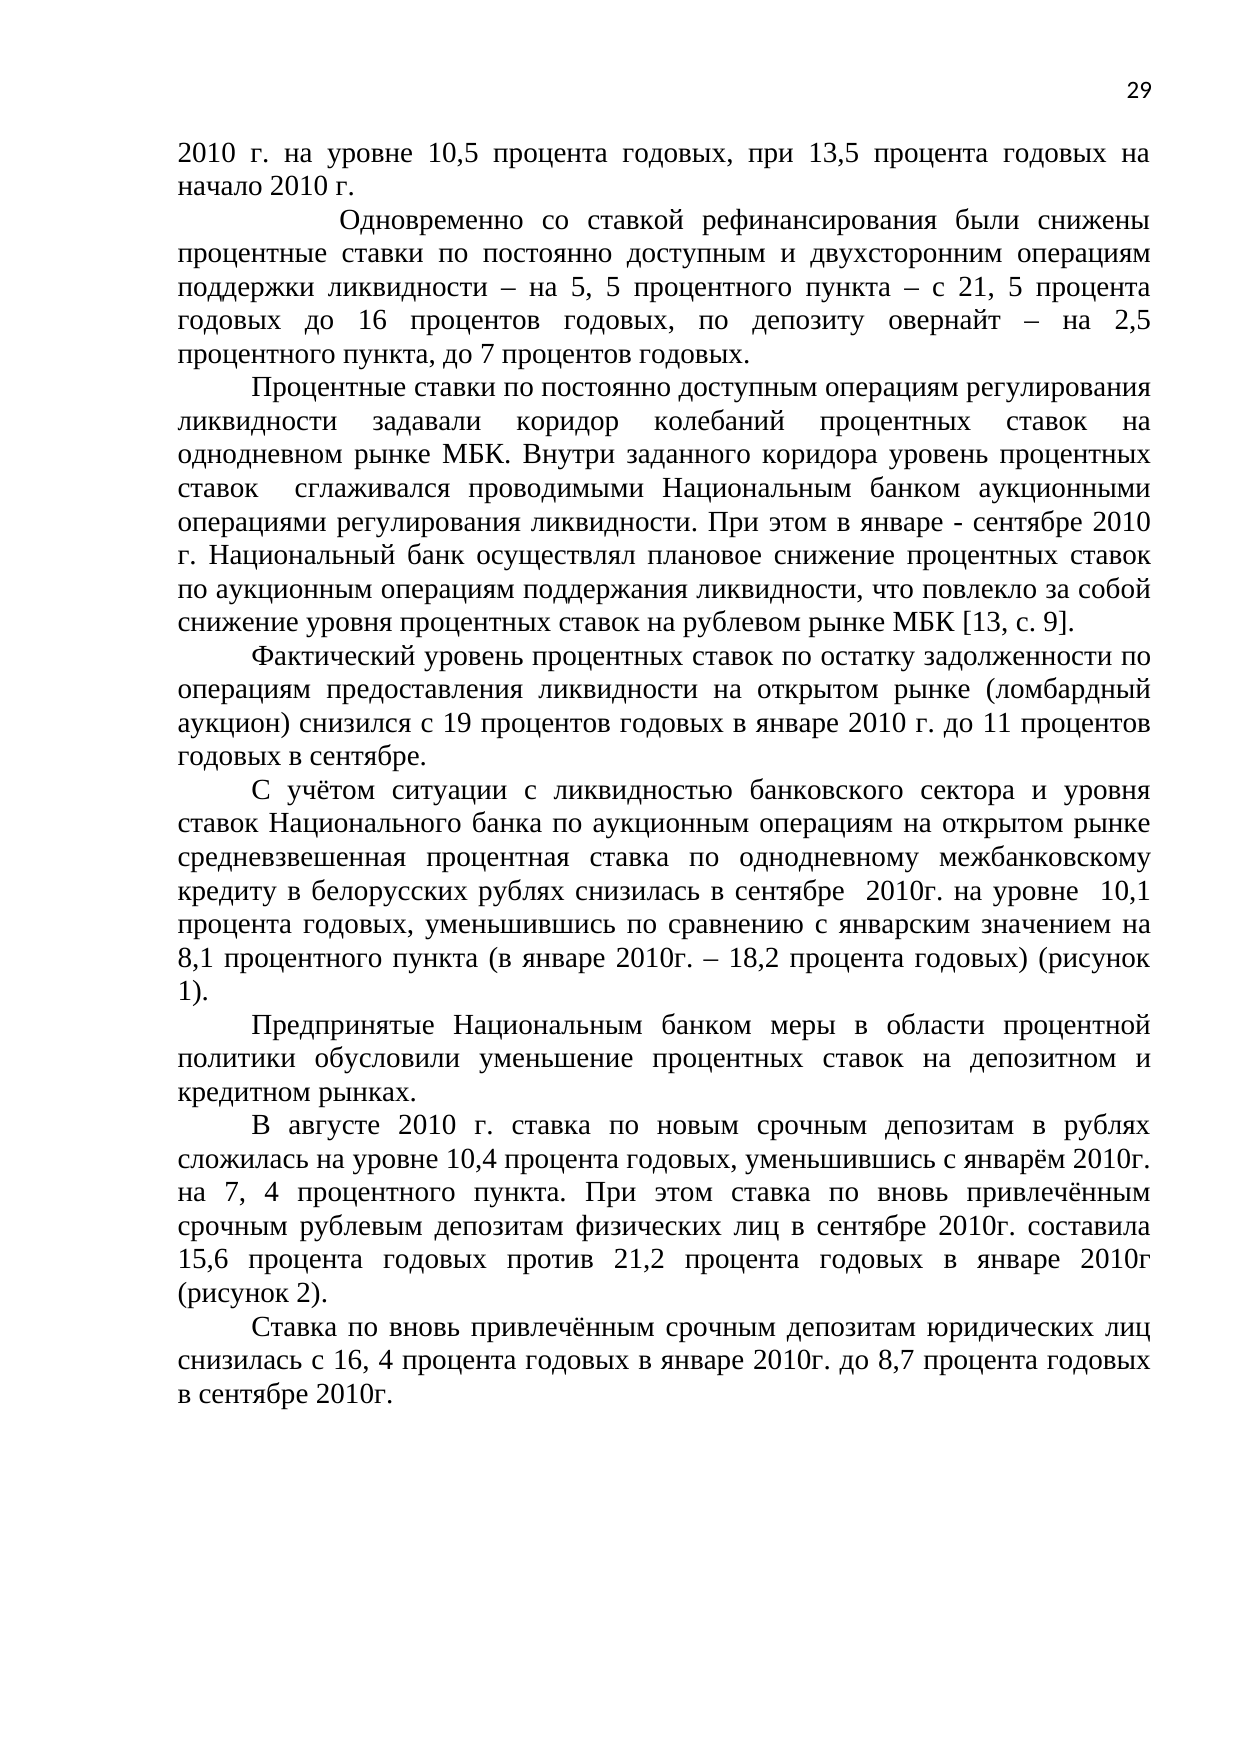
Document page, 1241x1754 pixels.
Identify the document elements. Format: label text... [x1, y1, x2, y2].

text Одновременно со ставкой рефинансирования были снижены процентные ставки по постоянно доступным и двухсторонним операциям поддержки ликвидности – на 5, 5 процентного пункта – с 21, 5 процента годовых до 16 процентов годовых, по депозиту овернайт – на 2,5 процентного пункта, до 7 процентов годовых. [177, 202, 1152, 369]
text Фактический уровень процентных ставок по остатку задолженности по операциям предоставления ликвидности на открытом рынке (ломбардный аукцион) снизился с 19 процентов годовых в январе 2010 г. до 11 процентов годовых в сентябре. [177, 638, 1152, 772]
text Ставка по вновь привлечённым срочным депозитам юридических лиц снизилась с 16, 4 процента годовых в январе 2010г. до 8,7 процента годовых в сентябре 2010г. [177, 1309, 1152, 1409]
text Процентные ставки по постоянно доступным операциям регулирования ликвидности задавали коридор колебаний процентных ставок на однодневном рынке МБК. Внутри заданного коридора уровень процентных ставок сглаживался проводимыми Национальным банком аукционными операциями регулирования ликвидности. При этом в январе - сентябре 2010 г. Национальный банк осуществлял плановое снижение процентных ставок по аукционным операциям поддержания ликвидности, что повлекло за собой снижение уровня процентных ставок на рублевом рынке МБК [13, c. 9]. [177, 369, 1152, 638]
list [177, 135, 1152, 202]
text Предпринятые Национальным банком меры в области процентной политики обусловили уменьшение процентных ставок на депозитном и кредитном рынках. [177, 1007, 1152, 1107]
text В августе 2010 г. ставка по новым срочным депозитам в рублях сложилась на уровне 10,4 процента годовых, уменьшившись с январём 2010г. на 7, 4 процентного пункта. При этом ставка по вновь привлечённым срочным рублевым депозитам физических лиц в сентябре 2010г. составила 15,6 процента годовых против 21,2 процента годовых в январе 2010г (рисунок 2). [177, 1107, 1152, 1309]
text С учётом ситуации с ликвидностью банковского сектора и уровня ставок Национального банка по аукционным операциям на открытом рынке средневзвешенная процентная ставка по однодневному межбанковскому кредиту в белорусских рублях снизилась в сентябре 2010г. на уровне 10,1 процента годовых, уменьшившись по сравнению с январским значением на 8,1 процентного пункта (в январе 2010г. – 18,2 процента годовых) (рисунок 1). [177, 772, 1152, 1007]
